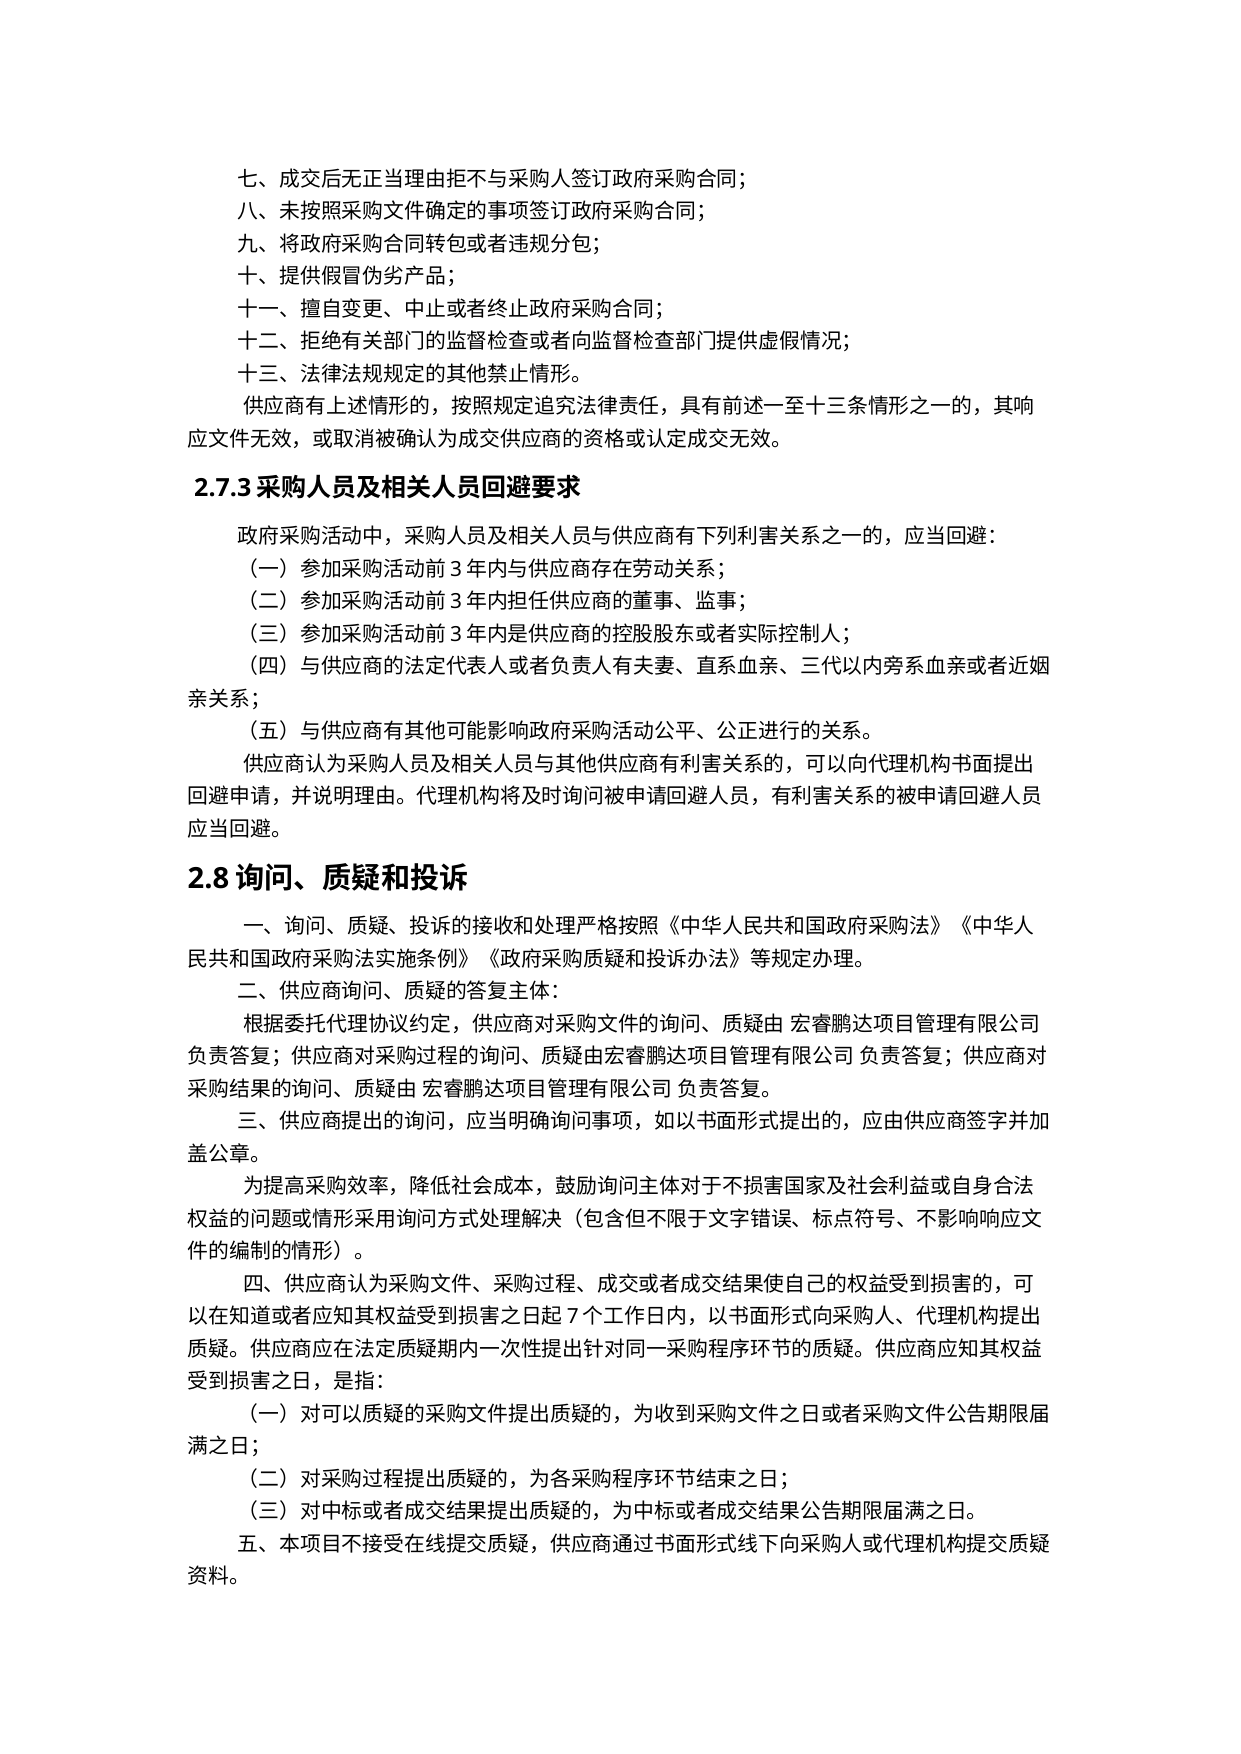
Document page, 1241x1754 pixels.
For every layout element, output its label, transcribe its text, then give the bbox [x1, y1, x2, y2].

text 五、本项目不接受在线提交质疑，供应商通过书面形式线下向采购人或代理机构提交质疑资料。 [187, 1527, 1053, 1592]
text 根据委托代理协议约定，供应商对采购文件的询问、质疑由 宏睿鹏达项目管理有限公司 负责答复；供应商对采购过程的询问、质疑由宏睿鹏达项目管理有限公司 负责答复；供应商对采购结果的询问、质疑由 宏睿鹏达项目管理有限公司 负责答复。 [187, 1007, 1053, 1104]
text （三）对中标或者成交结果提出质疑的，为中标或者成交结果公告期限届满之日。 [187, 1494, 1053, 1527]
text 供应商有上述情形的，按照规定追究法律责任，具有前述一至十三条情形之一的，其响应文件无效，或取消被确认为成交供应商的资格或认定成交无效。 [187, 389, 1053, 454]
text 为提高采购效率，降低社会成本，鼓励询问主体对于不损害国家及社会利益或自身合法权益的问题或情形采用询问方式处理解决（包含但不限于文字错误、标点符号、不影响响应文件的编制的情形）。 [187, 1169, 1053, 1267]
text 十、提供假冒伪劣产品； [187, 259, 1053, 292]
text 一、询问、质疑、投诉的接收和处理严格按照《中华人民共和国政府采购法》《中华人民共和国政府采购法实施条例》《政府采购质疑和投诉办法》等规定办理。 [187, 909, 1053, 974]
text 十二、拒绝有关部门的监督检查或者向监督检查部门提供虚假情况； [187, 324, 1053, 357]
text 二、供应商询问、质疑的答复主体： [187, 974, 1053, 1007]
text 四、供应商认为采购文件、采购过程、成交或者成交结果使自己的权益受到损害的，可以在知道或者应知其权益受到损害之日起7个工作日内，以书面形式向采购人、代理机构提出质疑。供应商应在法定质疑期内一次性提出针对同一采购程序环节的质疑。供应商应知其权益受到损害之日，是指： [187, 1267, 1053, 1397]
text 十三、法律法规规定的其他禁止情形。 [187, 357, 1053, 389]
text （一）对可以质疑的采购文件提出质疑的，为收到采购文件之日或者采购文件公告期限届满之日； [187, 1397, 1053, 1462]
text （二）参加采购活动前3年内担任供应商的董事、监事； [187, 584, 1053, 617]
text （二）对采购过程提出质疑的，为各采购程序环节结束之日； [187, 1462, 1053, 1494]
text 政府采购活动中，采购人员及相关人员与供应商有下列利害关系之一的，应当回避： [187, 519, 1053, 552]
text 七、成交后无正当理由拒不与采购人签订政府采购合同； [187, 162, 1053, 194]
text （四）与供应商的法定代表人或者负责人有夫妻、直系血亲、三代以内旁系血亲或者近姻亲关系； [187, 649, 1053, 714]
text （一）参加采购活动前3年内与供应商存在劳动关系； [187, 552, 1053, 584]
text （三）参加采购活动前3年内是供应商的控股股东或者实际控制人； [187, 617, 1053, 649]
text 供应商认为采购人员及相关人员与其他供应商有利害关系的，可以向代理机构书面提出回避申请，并说明理由。代理机构将及时询问被申请回避人员，有利害关系的被申请回避人员应当回避。 [187, 747, 1053, 844]
text 八、未按照采购文件确定的事项签订政府采购合同； [187, 194, 1053, 227]
text （五）与供应商有其他可能影响政府采购活动公平、公正进行的关系。 [187, 714, 1053, 747]
text 十一、擅自变更、中止或者终止政府采购合同； [187, 292, 1053, 324]
text 九、将政府采购合同转包或者违规分包； [187, 227, 1053, 259]
text 三、供应商提出的询问，应当明确询问事项，如以书面形式提出的，应由供应商签字并加盖公章。 [187, 1104, 1053, 1169]
text 2.8询问、质疑和投诉 [187, 844, 1053, 909]
text 2.7.3采购人员及相关人员回避要求 [187, 454, 1053, 519]
